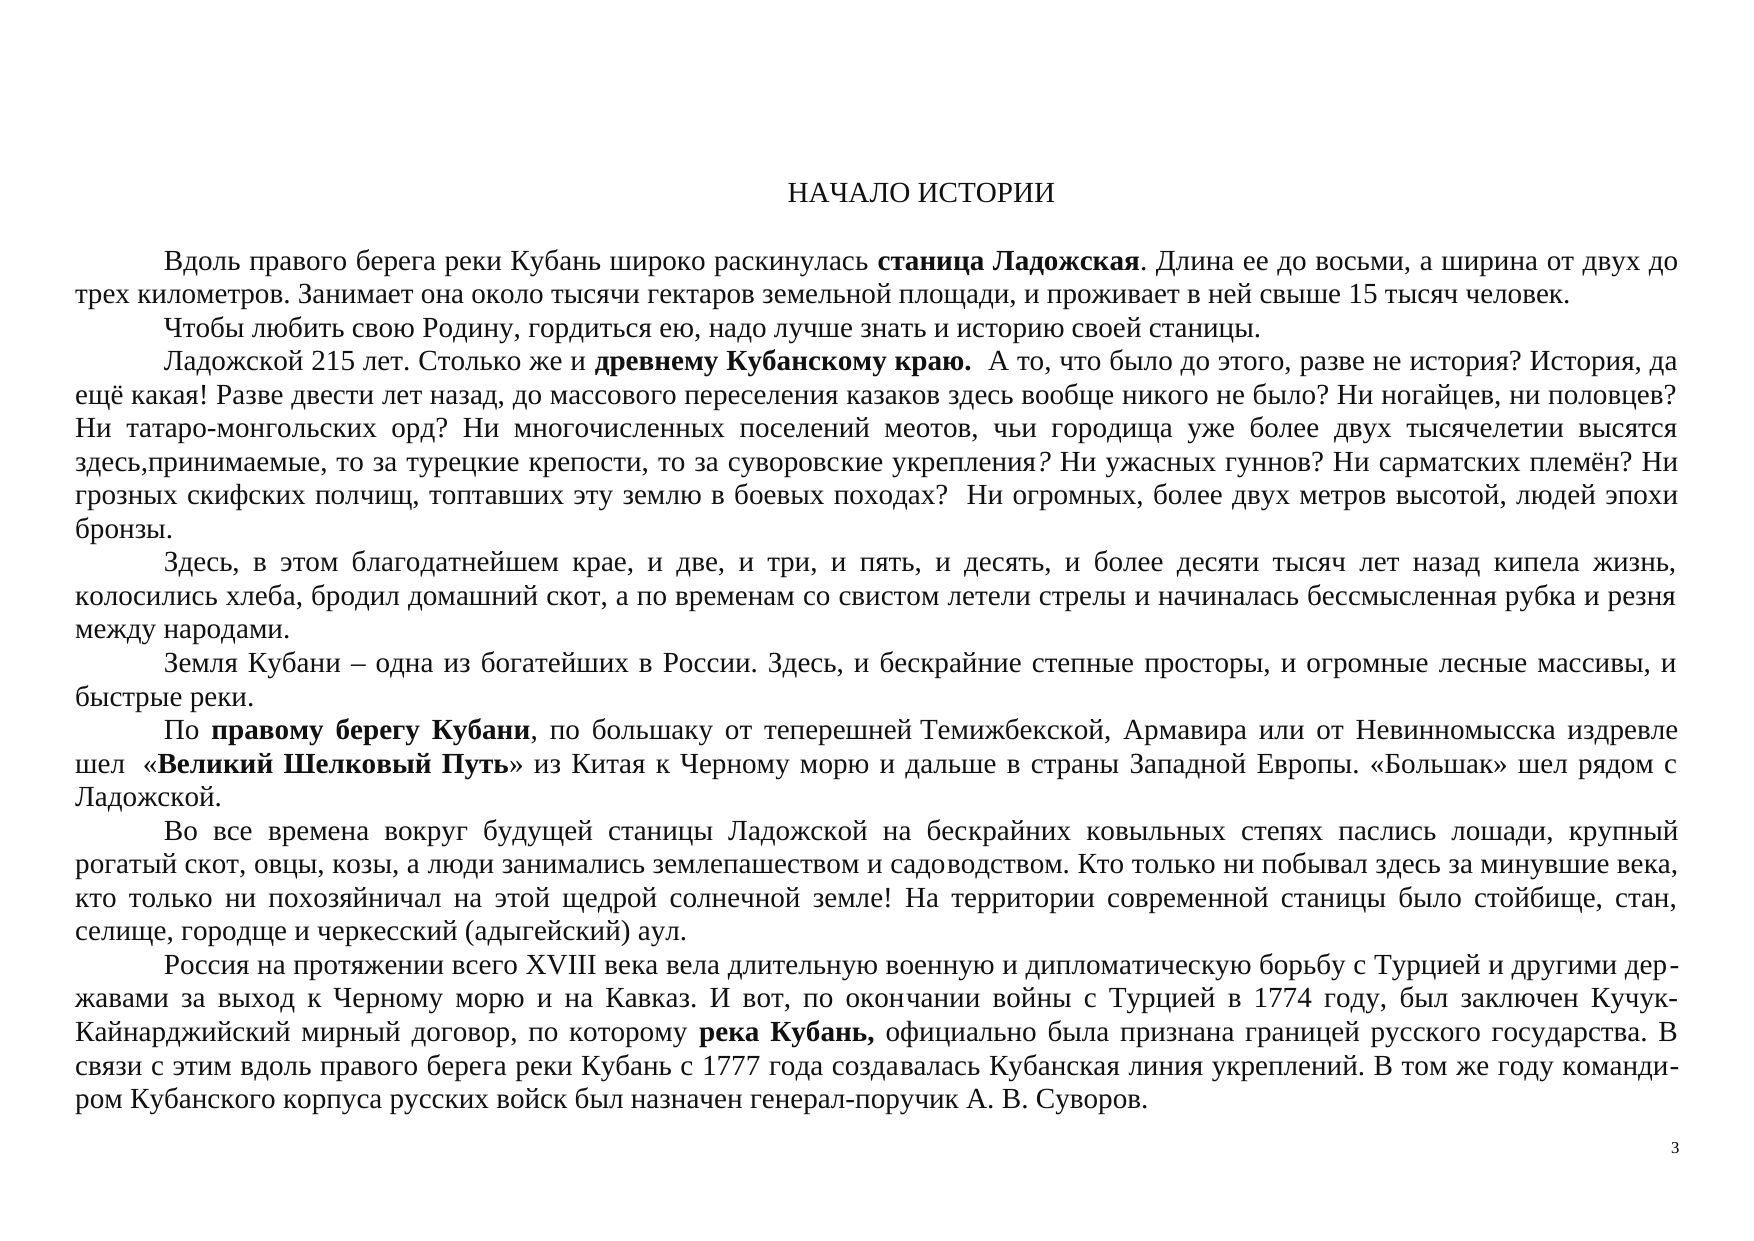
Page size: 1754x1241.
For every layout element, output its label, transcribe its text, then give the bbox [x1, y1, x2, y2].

text Вдоль правого берега реки Кубань широко раскинулась станица Ладожская. Длина ее до восьми, а ширина от двух до трех километров. Занимает она около тысячи гектаров земельной площади, и проживает в ней свыше 15 тысяч человек. [75, 243, 1679, 310]
text Земля Кубани – одна из богатейших в России. Здесь, и бескрайние степные просторы, и огромные лесные массивы, и быстрые реки. [75, 645, 1679, 712]
text Чтобы любить свою Родину, гордиться ею, надо лучше знать и историю своей станицы. [75, 310, 1679, 343]
text Здесь, в этом благодатнейшем крае, и две, и три, и пять, и десять, и более десяти тысяч лет назад кипела жизнь, колосились хлеба, бродил домашний скот, а по временам со свистом летели стрелы и начиналась бессмысленная рубка и резня между народами. [75, 544, 1679, 645]
text Россия на протяжении всего XVIII века вела длительную военную и дипломатическую борьбу с Турцией и другими державами за выход к Черному морю и на Кавказ. И вот, по окончании войны с Турцией в 1774 году, был заключен Кучук-Кайнарджийский мирный договор, по которому река Кубань, официально была признана границей русского государства. В связи с этим вдоль правого берега реки Кубань с 1777 года создавалась Кубанская линия укреплений. В том же году командиром Кубанского корпуса русских войск был назначен генерал-поручик А. В. Суворов. [75, 947, 1679, 1115]
text По правому берегу Кубани, по большаку от теперешней Темижбекской, Армавира или от Невинномысска издревле шел «Великий Шелковый Путь» из Китая к Черному морю и дальше в страны Западной Европы. «Большак» шел рядом с Ладожской. [75, 712, 1679, 813]
text Во все времена вокруг будущей станицы Ладожской на бескрайних ковыльных степях паслись лошади, крупный рогатый скот, овцы, козы, а люди занимались землепашеством и садоводством. Кто только ни побывал здесь за минувшие века, кто только ни похозяйничал на этой щедрой солнечной земле! На территории современной станицы было стойбище, стан, селище, городще и черкесский (адыгейский) аул. [75, 813, 1679, 947]
text Ладожской 215 лет. Столько же и древнему Кубанскому краю. А то, что было до этого, разве не история? История, да ещё какая! Разве двести лет назад, до массового переселения казаков здесь вообще никого не было? Ни ногайцев, ни половцев? Ни татаро-монгольских орд? Ни многочисленных поселений меотов, чьи городища уже более двух тысячелетии высятся здесь,принимаемые, то за турецкие крепости, то за суворовские укрепления? Ни ужасных гуннов? Ни сарматских племён? Ни грозных скифских полчищ, топтавших эту землю в боевых походах? Ни огромных, более двух метров высотой, людей эпохи бронзы. [75, 343, 1679, 544]
text НАЧАЛО ИСТОРИИ [75, 176, 1679, 209]
